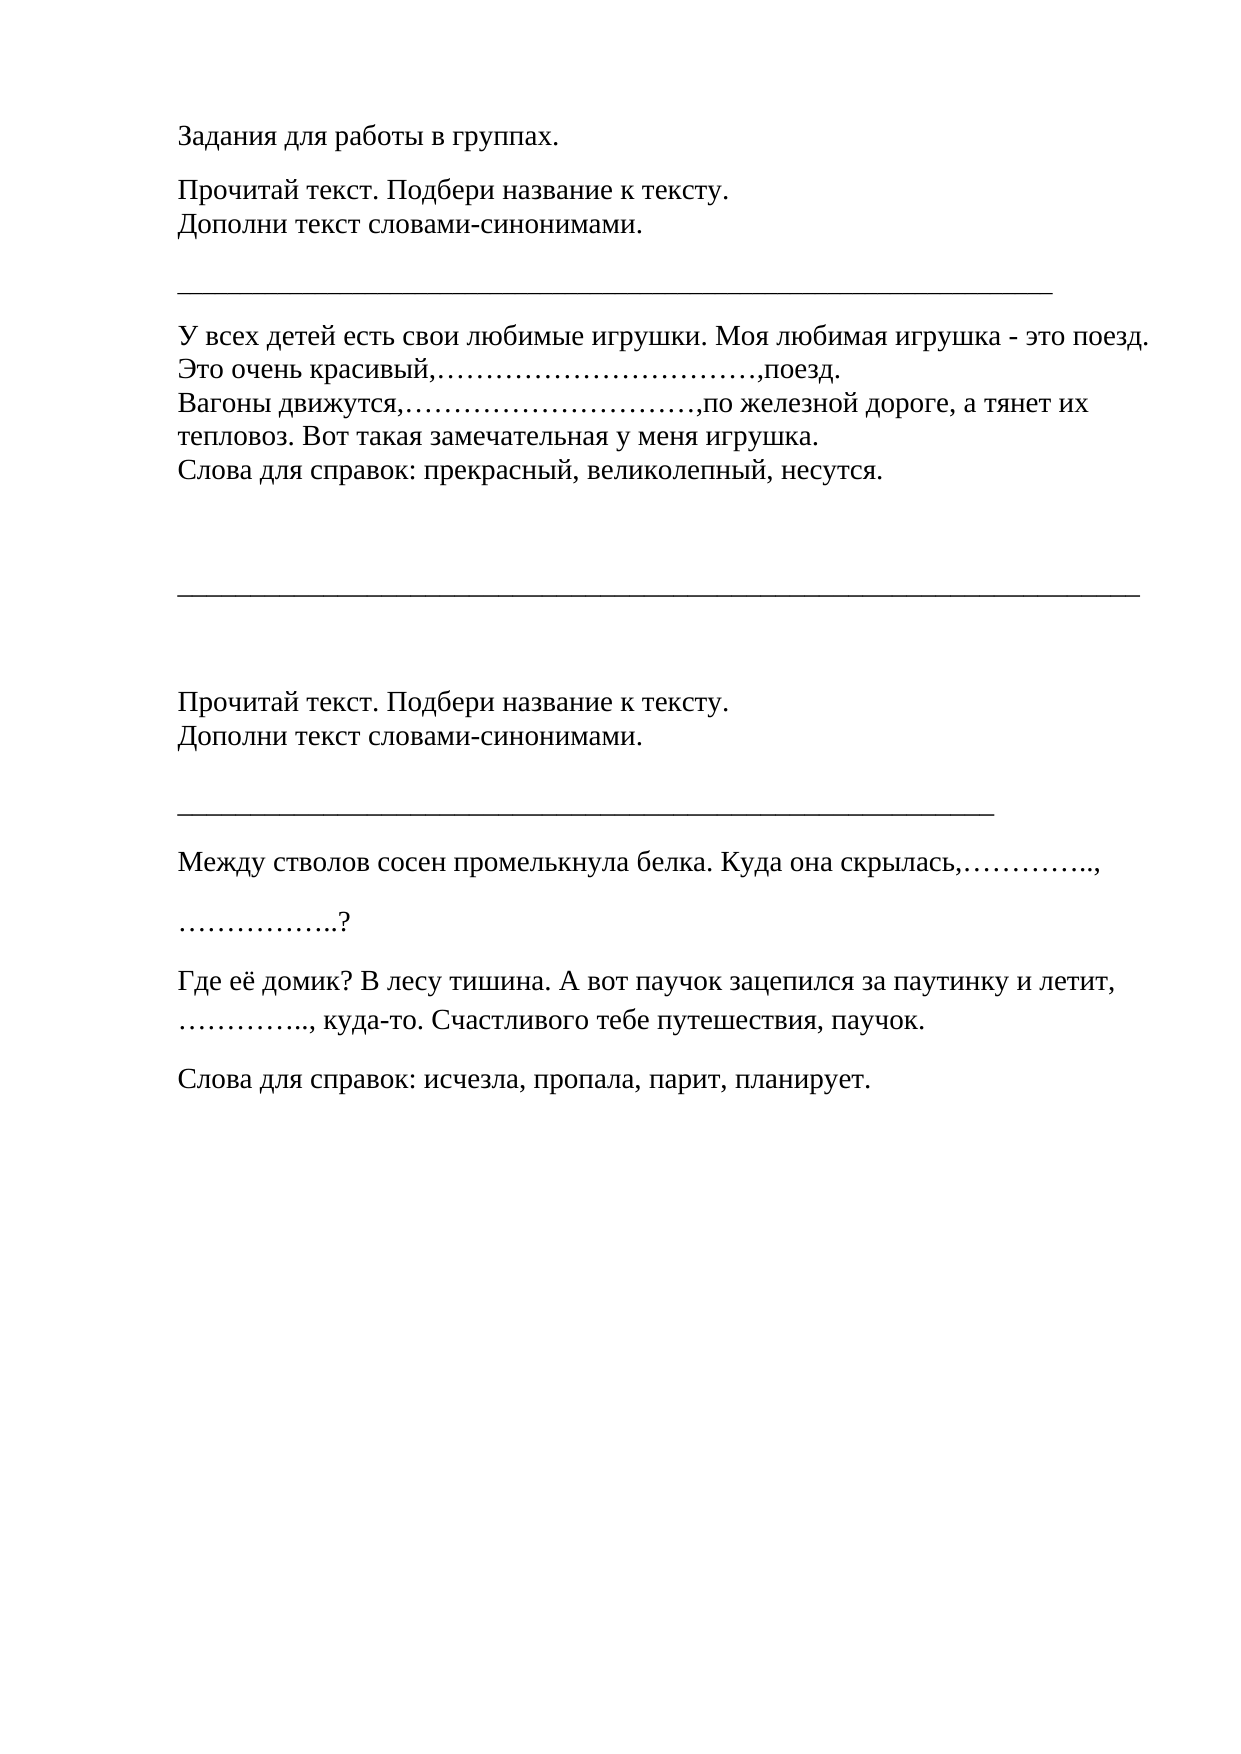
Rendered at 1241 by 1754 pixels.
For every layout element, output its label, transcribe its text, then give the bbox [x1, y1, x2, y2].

text У всех детей есть свои любимые игрушки. Моя любимая игрушка - это поезд. Это очень красивый,……………………………,поезд. [177, 318, 1152, 385]
text Прочитай текст. Подбери название к тексту. [177, 684, 1152, 718]
text ______________________________________________________________________ [177, 239, 1152, 297]
text ________________________________________________________ [177, 785, 1152, 819]
text Где её домик? В лесу тишина. А вот паучок зацепился за паутинку и летит,………….., куда-то. Счастливого тебе путешествия, паучок. [177, 963, 1152, 1035]
text __________________________________________________________________ [177, 566, 1152, 599]
text Слова для справок: исчезла, пропала, парит, планирует. [177, 1061, 1152, 1095]
text Прочитай текст. Подбери название к тексту. [177, 172, 1152, 206]
text Между стволов сосен промелькнула белка. Куда она скрылась,………….., [177, 844, 1152, 878]
text Дополни текст словами-синонимами. [177, 718, 1152, 752]
text Вагоны движутся,…………………………,по железной дороге, а тянет их тепловоз. Вот такая замечательная у меня игрушка. [177, 385, 1152, 452]
text Задания для работы в группах. [177, 118, 1152, 152]
text Слова для справок: прекрасный, великолепный, несутся. [177, 452, 1152, 486]
text ……………..? [177, 904, 1152, 937]
text Дополни текст словами-синонимами. [177, 206, 1152, 239]
